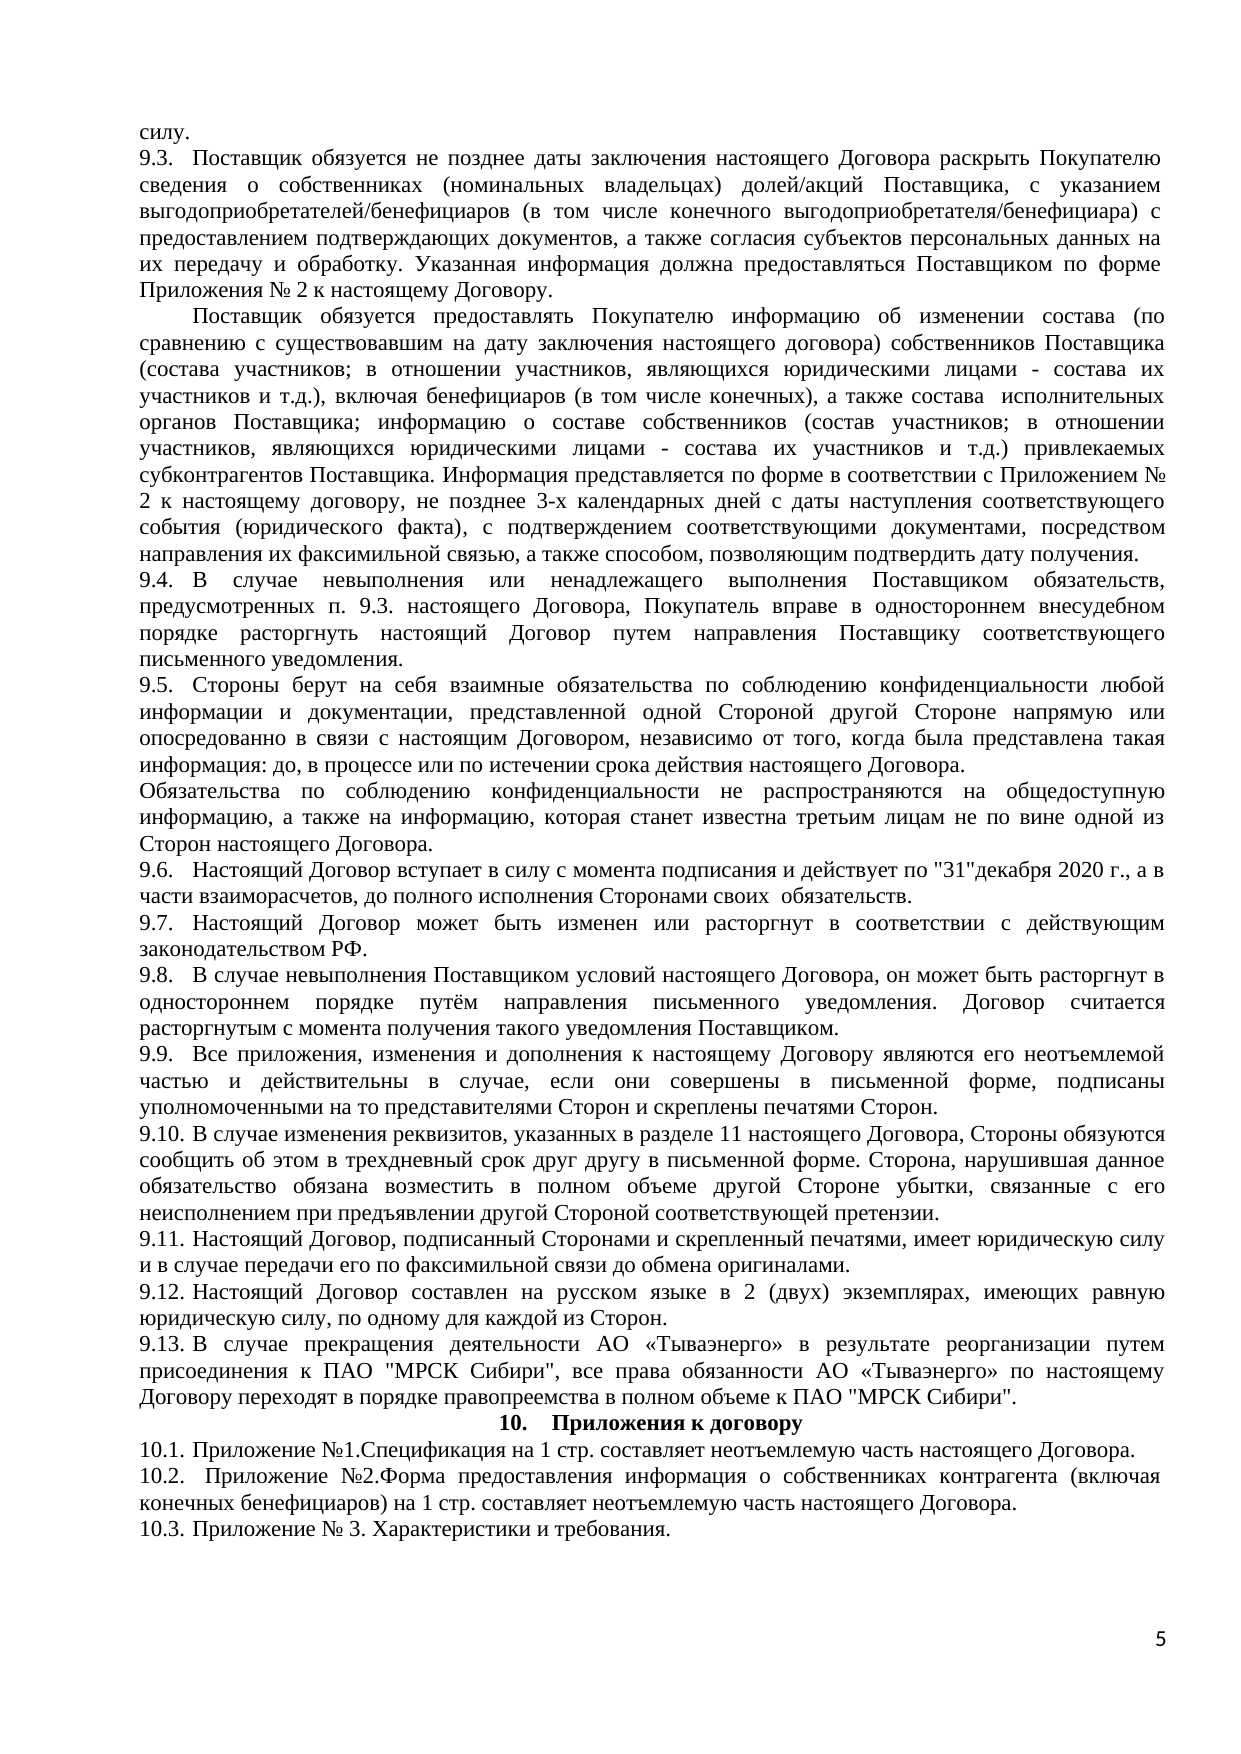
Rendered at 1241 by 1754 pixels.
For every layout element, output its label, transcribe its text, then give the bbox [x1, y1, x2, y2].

list Настоящий Договор может быть изменен или расторгнут в соответствии с действующим законодательством РФ. [139, 909, 1167, 961]
list Приложение №1.Спецификация на 1 стр. составляет неотъемлемую часть настоящего Договора. [139, 1436, 1162, 1462]
list Все приложения, изменения и дополнения к настоящему Договору являются его неотъемлемой частью и действительны в случае, если они совершены в письменной форме, подписаны уполномоченными на то представителями Сторон и скреплены печатями Сторон. [139, 1041, 1167, 1119]
text Обязательства по соблюдению конфиденциальности не распространяются на общедоступную информацию, а также на информацию, которая станет известна третьим лицам не по вине одной из Сторон настоящего Договора. [139, 777, 1167, 856]
list Стороны берут на себя взаимные обязательства по соблюдению конфиденциальности любой информации и документации, представленной одной Стороной другой Стороне напрямую или опосредованно в связи с настоящим Договором, независимо от того, когда была представлена такая информация: до, в процессе или по истечении срока действия настоящего Договора. [139, 672, 1167, 777]
list В случае невыполнения Поставщиком условий настоящего Договора, он может быть расторгнут в одностороннем порядке путём направления письменного уведомления. Договор считается расторгнутым с момента получения такого уведомления Поставщиком. [139, 961, 1167, 1041]
list Поставщик обязуется не позднее даты заключения настоящего Договора раскрыть Покупателю сведения о собственниках (номинальных владельцах) долей/акций Поставщика, с указанием выгодоприобретателей/бенефициаров (в том числе конечного выгодоприобретателя/бенефициара) с предоставлением подтверждающих документов, а также согласия субъектов персональных данных на их передачу и обработку. Указанная информация должна предоставляться Поставщиком по форме Приложения № 2 к настоящему Договору. [139, 144, 1162, 303]
list Настоящий Договор составлен на русском языке в 2 (двух) экземплярах, имеющих равную юридическую силу, по одному для каждой из Сторон. [139, 1278, 1167, 1330]
list Приложение № 3. Характеристики и требования. [139, 1515, 1162, 1541]
text Поставщик обязуется предоставлять Покупателю информацию об изменении состава (по сравнению с существовавшим на дату заключения настоящего договора) собственников Поставщика (состава участников; в отношении участников, являющихся юридическими лицами - состава их участников и т.д.), включая бенефициаров (в том числе конечных), а также состава исполнительных органов Поставщика; информацию о составе собственников (состав участников; в отношении участников, являющихся юридическими лицами - состава их участников и т.д.) привлекаемых субконтрагентов Поставщика. Информация представляется по форме в соответствии с Приложением № 2 к настоящему договору, не позднее 3-х календарных дней с даты наступления соответствующего события (юридического факта), с подтверждением соответствующими документами, посредством направления их факсимильной связью, а также способом, позволяющим подтвердить дату получения. [139, 303, 1167, 566]
list В случае невыполнения или ненадлежащего выполнения Поставщиком обязательств, предусмотренных п. 9.3. настоящего Договора, Покупатель вправе в одностороннем внесудебном порядке расторгнуть настоящий Договор путем направления Поставщику соответствующего письменного уведомления. [139, 566, 1167, 672]
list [139, 118, 1162, 144]
list Настоящий Договор, подписанный Сторонами и скрепленный печатями, имеет юридическую силу и в случае передачи его по факсимильной связи до обмена оригиналами. [139, 1225, 1167, 1278]
list В случае прекращения деятельности АО «Тываэнерго» в результате реорганизации путем присоединения к ПАО "МРСК Сибири", все права обязанности АО «Тываэнерго» по настоящему Договору переходят в порядке правопреемства в полном объеме к ПАО "МРСК Сибири". [139, 1330, 1167, 1409]
list В случае изменения реквизитов, указанных в разделе 11 настоящего Договора, Стороны обязуются сообщить об этом в трехдневный срок друг другу в письменной форме. Сторона, нарушившая данное обязательство обязана возместить в полном объеме другой Стороне убытки, связанные с его неисполнением при предъявлении другой Стороной соответствующей претензии. [139, 1119, 1167, 1225]
list Настоящий Договор вступает в силу с момента подписания и действует по "31"декабря 2020 г., а в части взаиморасчетов, до полного исполнения Сторонами своих обязательств. [139, 856, 1167, 909]
list Приложения к договору [139, 1409, 1162, 1436]
list Приложение №2.Форма предоставления информация о собственниках контрагента (включая конечных бенефициаров) на 1 стр. составляет неотъемлемую часть настоящего Договора. [139, 1462, 1162, 1515]
